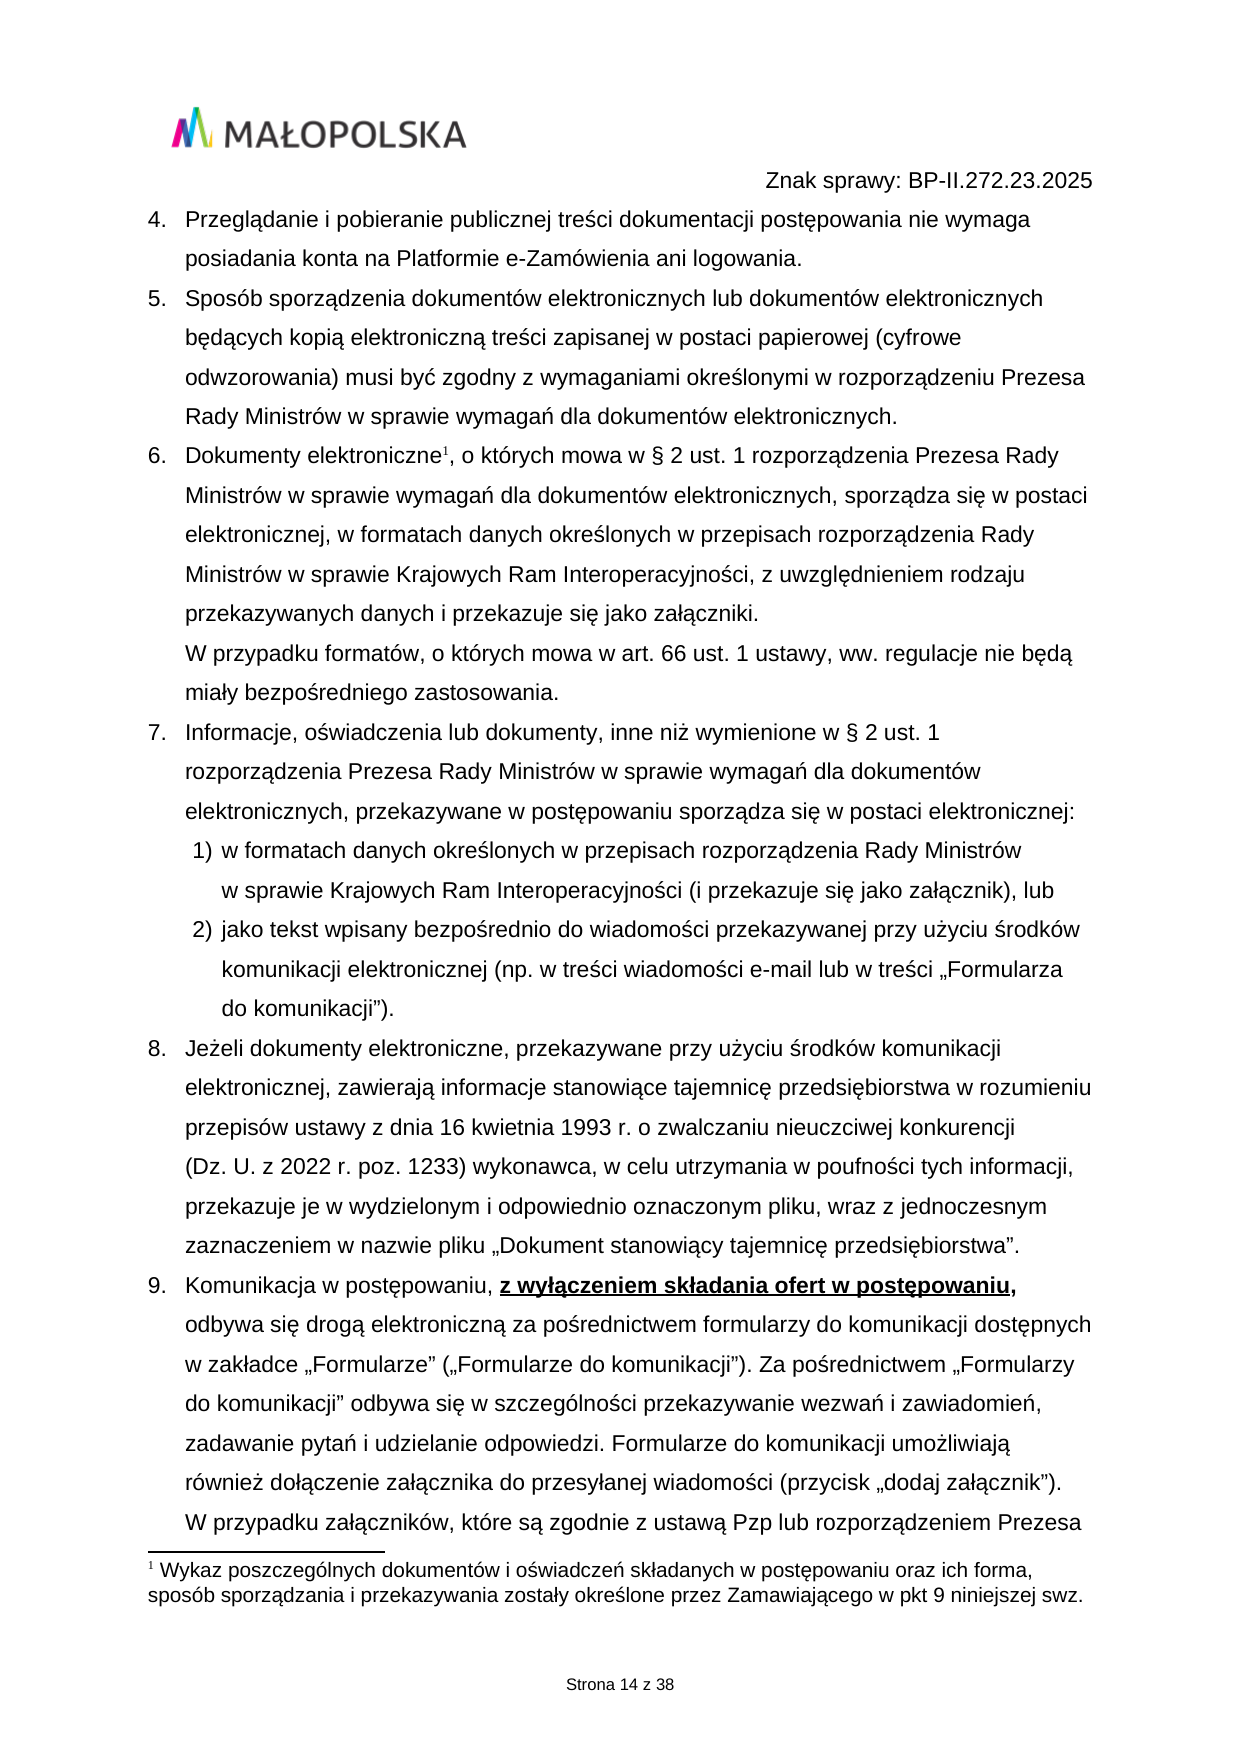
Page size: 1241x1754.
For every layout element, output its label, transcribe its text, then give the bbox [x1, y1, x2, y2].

picture [147, 88, 491, 167]
text Informacje, oświadczenia lub dokumenty, inne niż wymienione w § 2 ust. 1 rozporządzenia Prezesa Rady Ministrów w sprawie wymagań dla dokumentów elektronicznych, przekazywane w postępowaniu sporządza się w postaci elektronicznej: [148, 719, 1093, 824]
text Sposób sporządzenia dokumentów elektronicznych lub dokumentów elektronicznych będących kopią elektroniczną treści zapisanej w postaci papierowej (cyfrowe odwzorowania) musi być zgodny z wymaganiami określonymi w rozporządzeniu Prezesa Rady Ministrów w sprawie wymagań dla dokumentów elektronicznych. [148, 284, 1093, 429]
text Jeżeli dokumenty elektroniczne, przekazywane przy użyciu środków komunikacji elektronicznej, zawierają informacje stanowiące tajemnicę przedsiębiorstwa w rozumieniu przepisów ustawy z dnia 16 kwietnia 1993 r. o zwalczaniu nieuczciwej konkurencji (Dz. U. z 2022 r. poz. 1233) wykonawca, w celu utrzymania w poufności tych informacji, przekazuje je w wydzielonym i odpowiednio oznaczonym pliku, wraz z jednoczesnym zaznaczeniem w nazwie pliku „Dokument stanowiący tajemnicę przedsiębiorstwa”. [148, 1035, 1093, 1258]
text Przeglądanie i pobieranie publicznej treści dokumentacji postępowania nie wymaga posiadania konta na Platformie e-Zamówienia ani logowania. [148, 206, 1093, 271]
list w formatach danych określonych w przepisach rozporządzenia Rady Ministrów w sprawie Krajowych Ram Interoperacyjności (i przekazuje się jako załącznik), lub [192, 837, 1093, 903]
list W przypadku formatów, o których mowa w art. 66 ust. 1 ustawy, ww. regulacje nie będą miały bezpośredniego zastosowania. [185, 640, 1093, 706]
list jako tekst wpisany bezpośrednio do wiadomości przekazywanej przy użyciu środków komunikacji elektronicznej (np. w treści wiadomości e-mail lub w treści „Formularza do komunikacji”). [192, 916, 1093, 1022]
text Dokumenty elektroniczne, o których mowa w § 2 ust. 1 rozporządzenia Prezesa Rady Ministrów w sprawie wymagań dla dokumentów elektronicznych, sporządza się w postaci elektronicznej, w formatach danych określonych w przepisach rozporządzenia Rady Ministrów w sprawie Krajowych Ram Interoperacyjności, z uwzględnieniem rodzaju przekazywanych danych i przekazuje się jako załączniki. [148, 442, 1093, 627]
